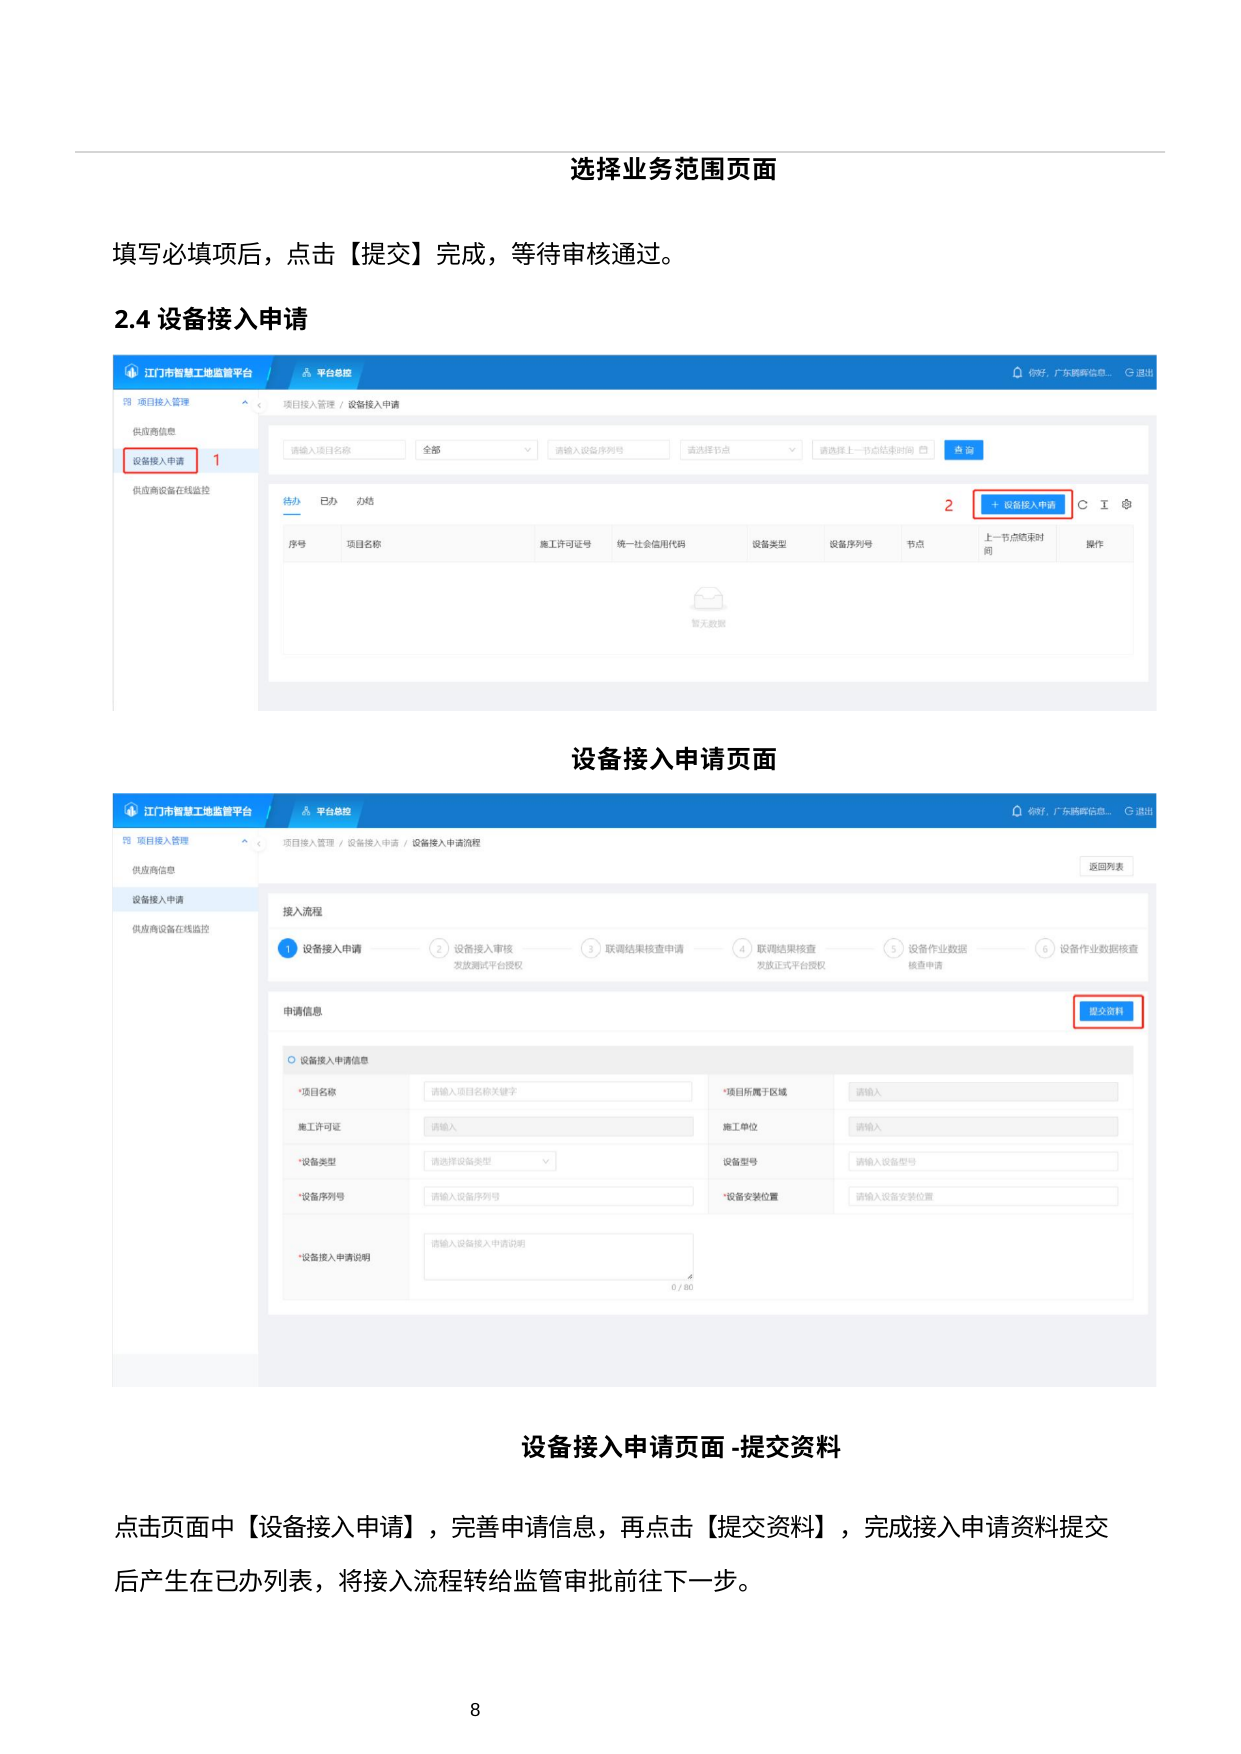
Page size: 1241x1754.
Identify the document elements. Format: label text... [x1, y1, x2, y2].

text 设备接入申请页面 [571, 739, 1128, 775]
text 填写必填项后，点击【提交】完成，等待审核通过。 [112, 234, 1128, 271]
text 2.4 设备接入申请 [114, 300, 1128, 336]
text 设备接入申请页面 -提交资料 [522, 1428, 1128, 1464]
picture [112, 793, 1157, 1387]
picture [112, 354, 1157, 711]
text 选择业务范围页面 [571, 153, 1128, 186]
text 点击页面中【设备接入申请】，完善申请信息，再点击【提交资料】，完成接入申请资料提交后产生在已办列表，将接入流程转给监管审批前往下一步。 [114, 1507, 1121, 1598]
